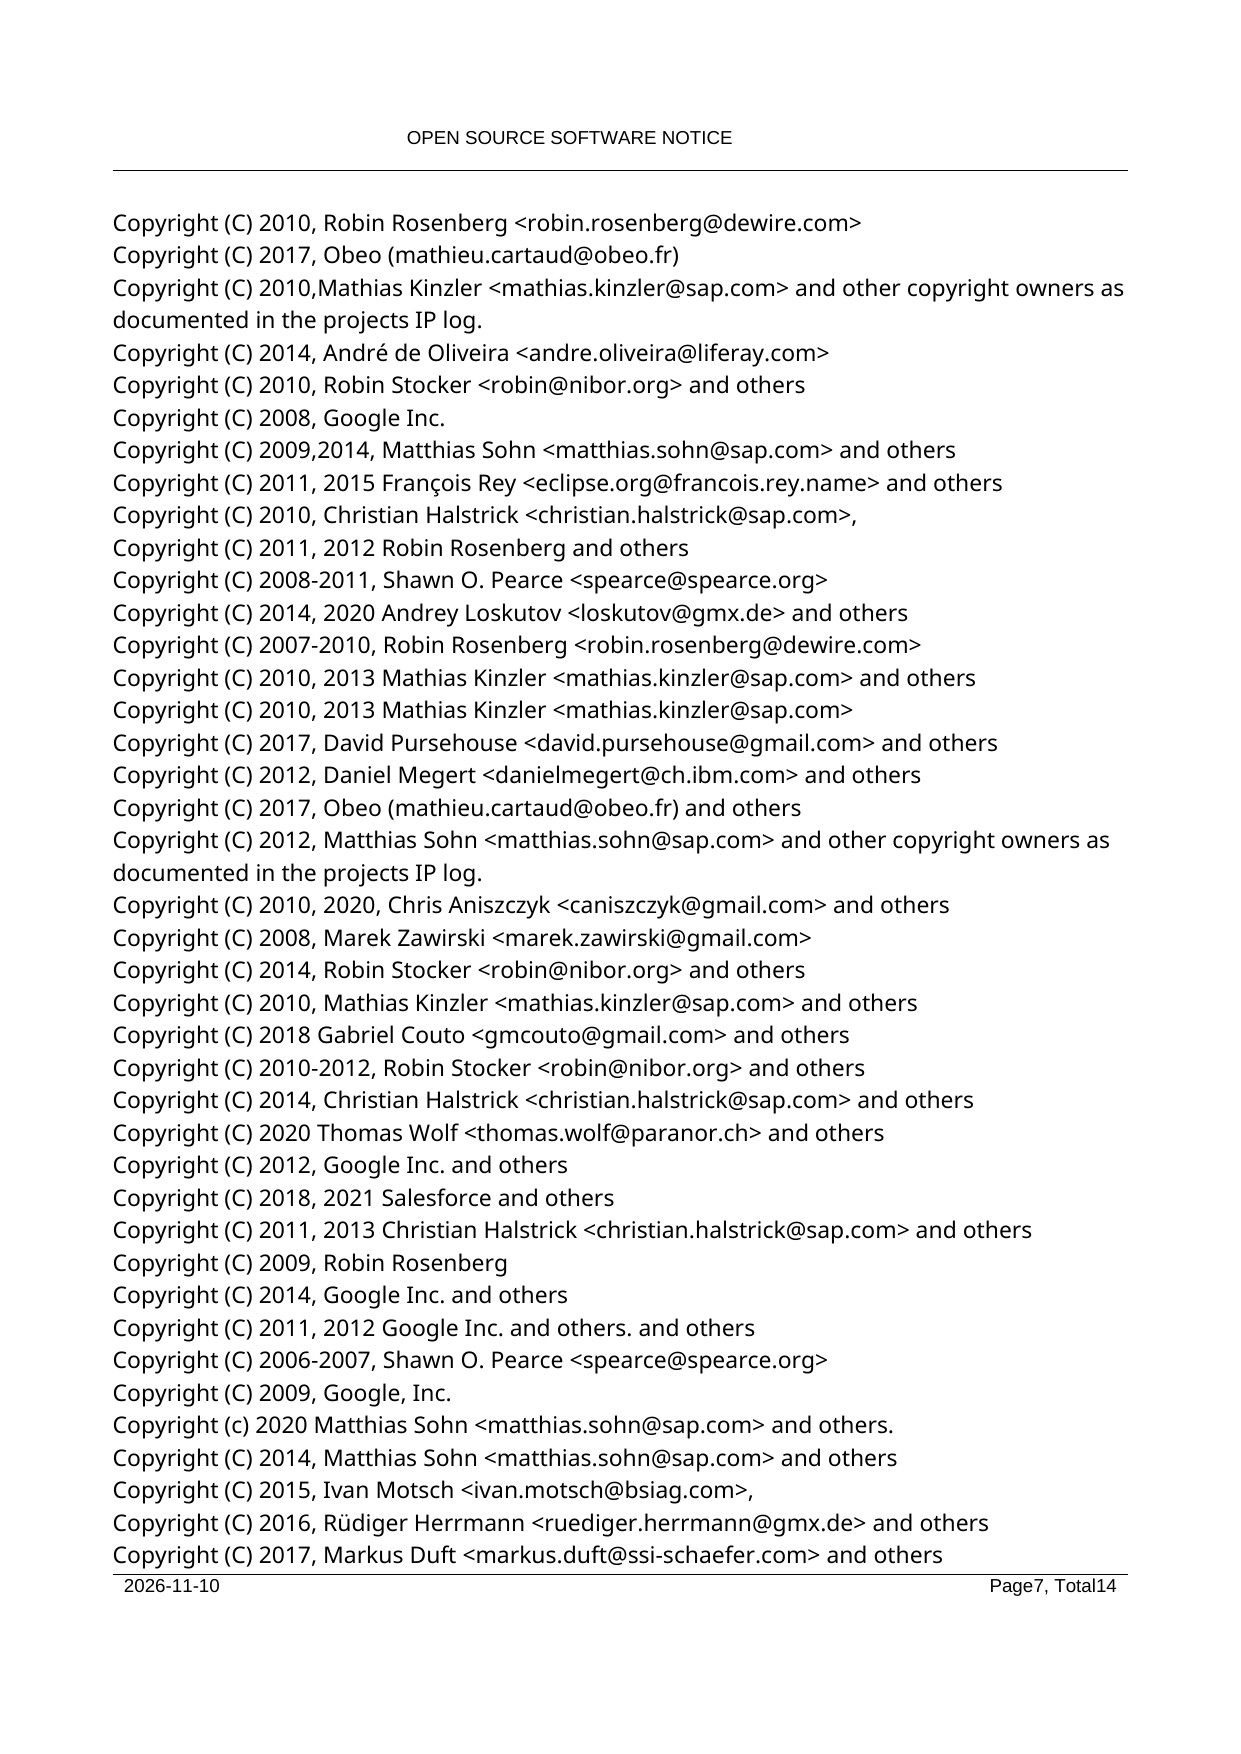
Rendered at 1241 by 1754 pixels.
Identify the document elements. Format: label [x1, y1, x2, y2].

text [112, 206, 1128, 1571]
